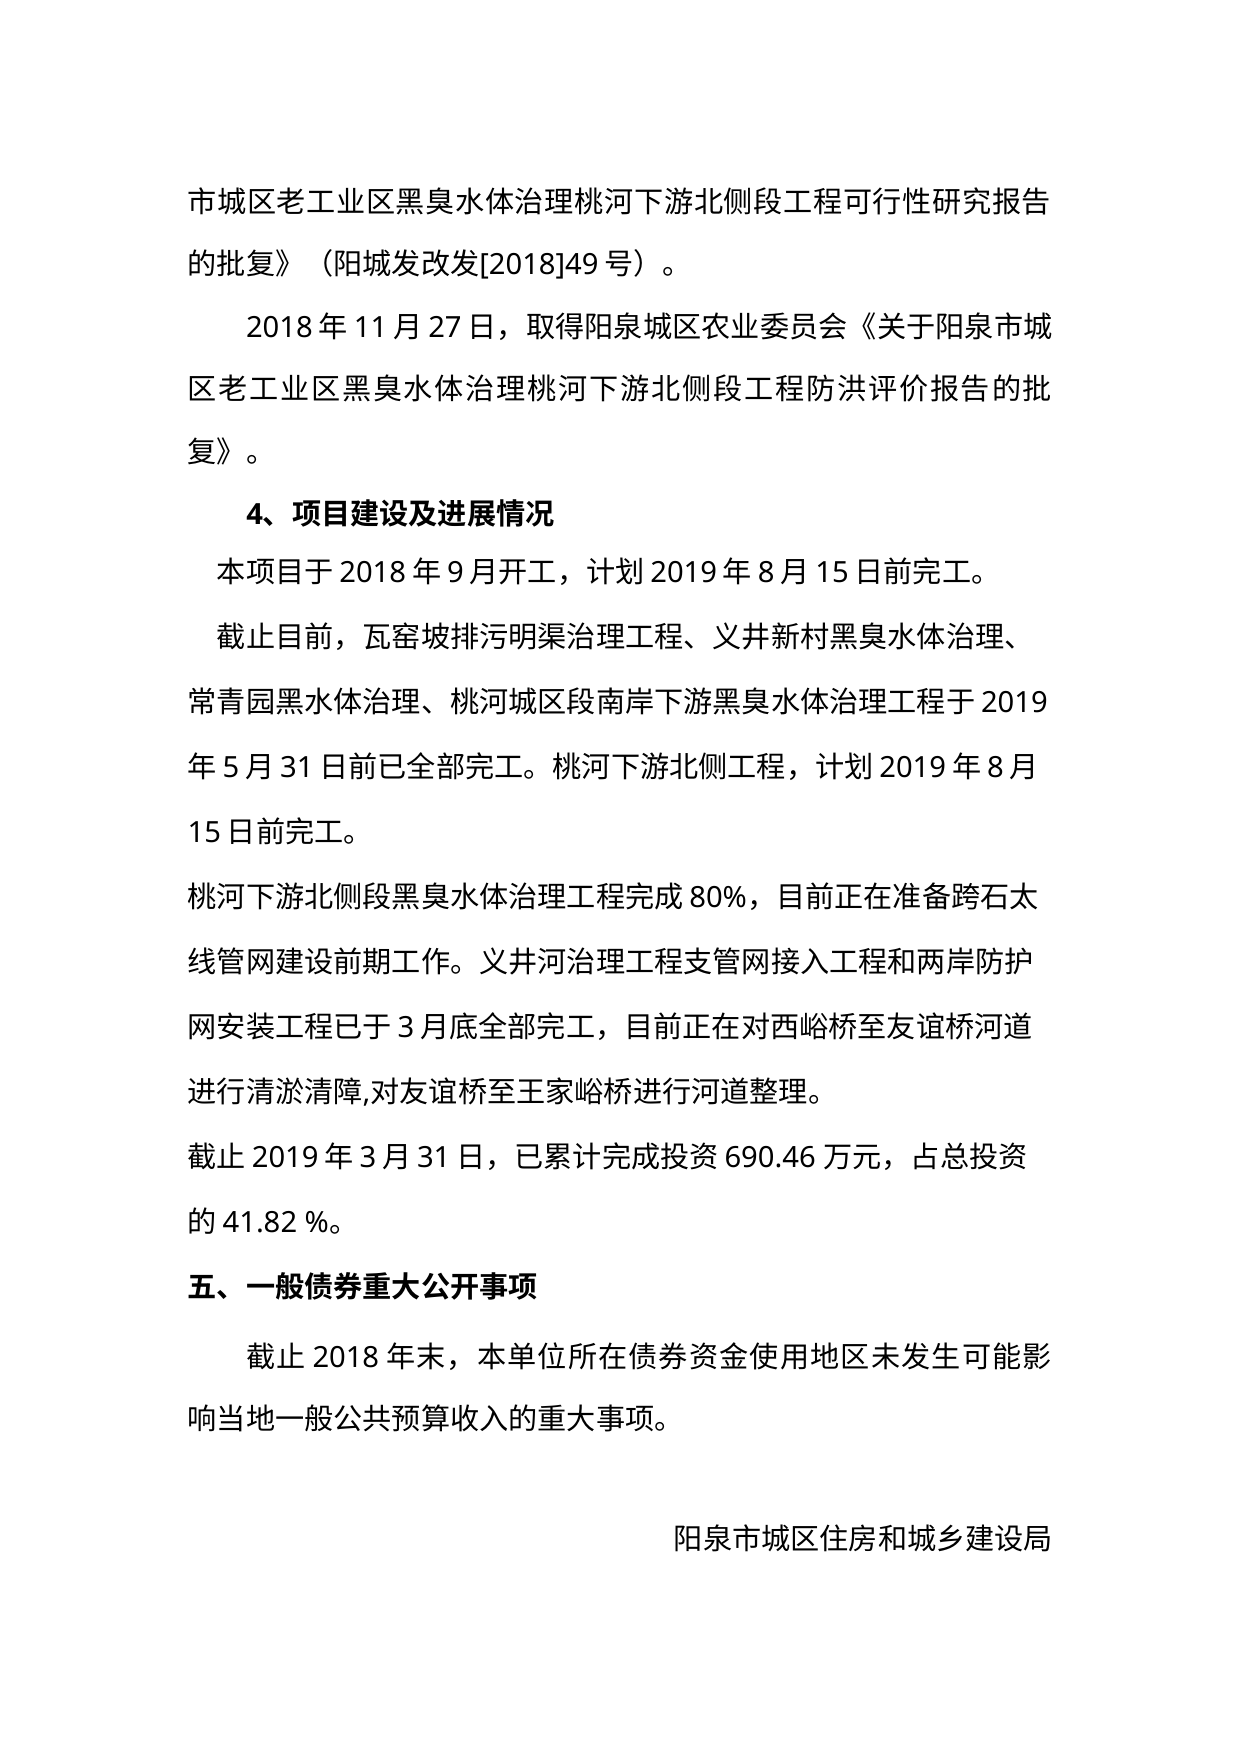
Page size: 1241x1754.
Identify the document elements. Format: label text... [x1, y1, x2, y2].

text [187, 162, 1053, 287]
text 截止2019年3月31日，已累计完成投资690.46 万元，占总投资的41.82 %。 [187, 1122, 1053, 1252]
text 阳泉市城区住房和城乡建设局 [187, 1504, 1053, 1569]
text 桃河下游北侧段黑臭水体治理工程完成80%，目前正在准备跨石太线管网建设前期工作。义井河治理工程支管网接入工程和两岸防护网安装工程已于3月底全部完工，目前正在对西峪桥至友谊桥河道进行清淤清障,对友谊桥至王家峪桥进行河道整理。 [187, 862, 1053, 1122]
text 本项目于2018年9月开工，计划2019年8月15日前完工。 [187, 537, 1053, 602]
text 常青园黑水体治理、桃河城区段南岸下游黑臭水体治理工程于2019年5月31日前已全部完工。桃河下游北侧工程，计划2019年8月15日前完工。 [187, 667, 1053, 862]
text 2018年11月27日，取得阳泉城区农业委员会《关于阳泉市城区老工业区黑臭水体治理桃河下游北侧段工程防洪评价报告的批复》。 [187, 287, 1053, 474]
text 截止目前，瓦窑坡排污明渠治理工程、义井新村黑臭水体治理、 [187, 602, 1053, 667]
subtitle 五、一般债券重大公开事项 [187, 1252, 1053, 1317]
text 4、项目建设及进展情况 [187, 474, 1053, 537]
text 截止2018年末，本单位所在债券资金使用地区未发生可能影响当地一般公共预算收入的重大事项。 [187, 1317, 1053, 1442]
